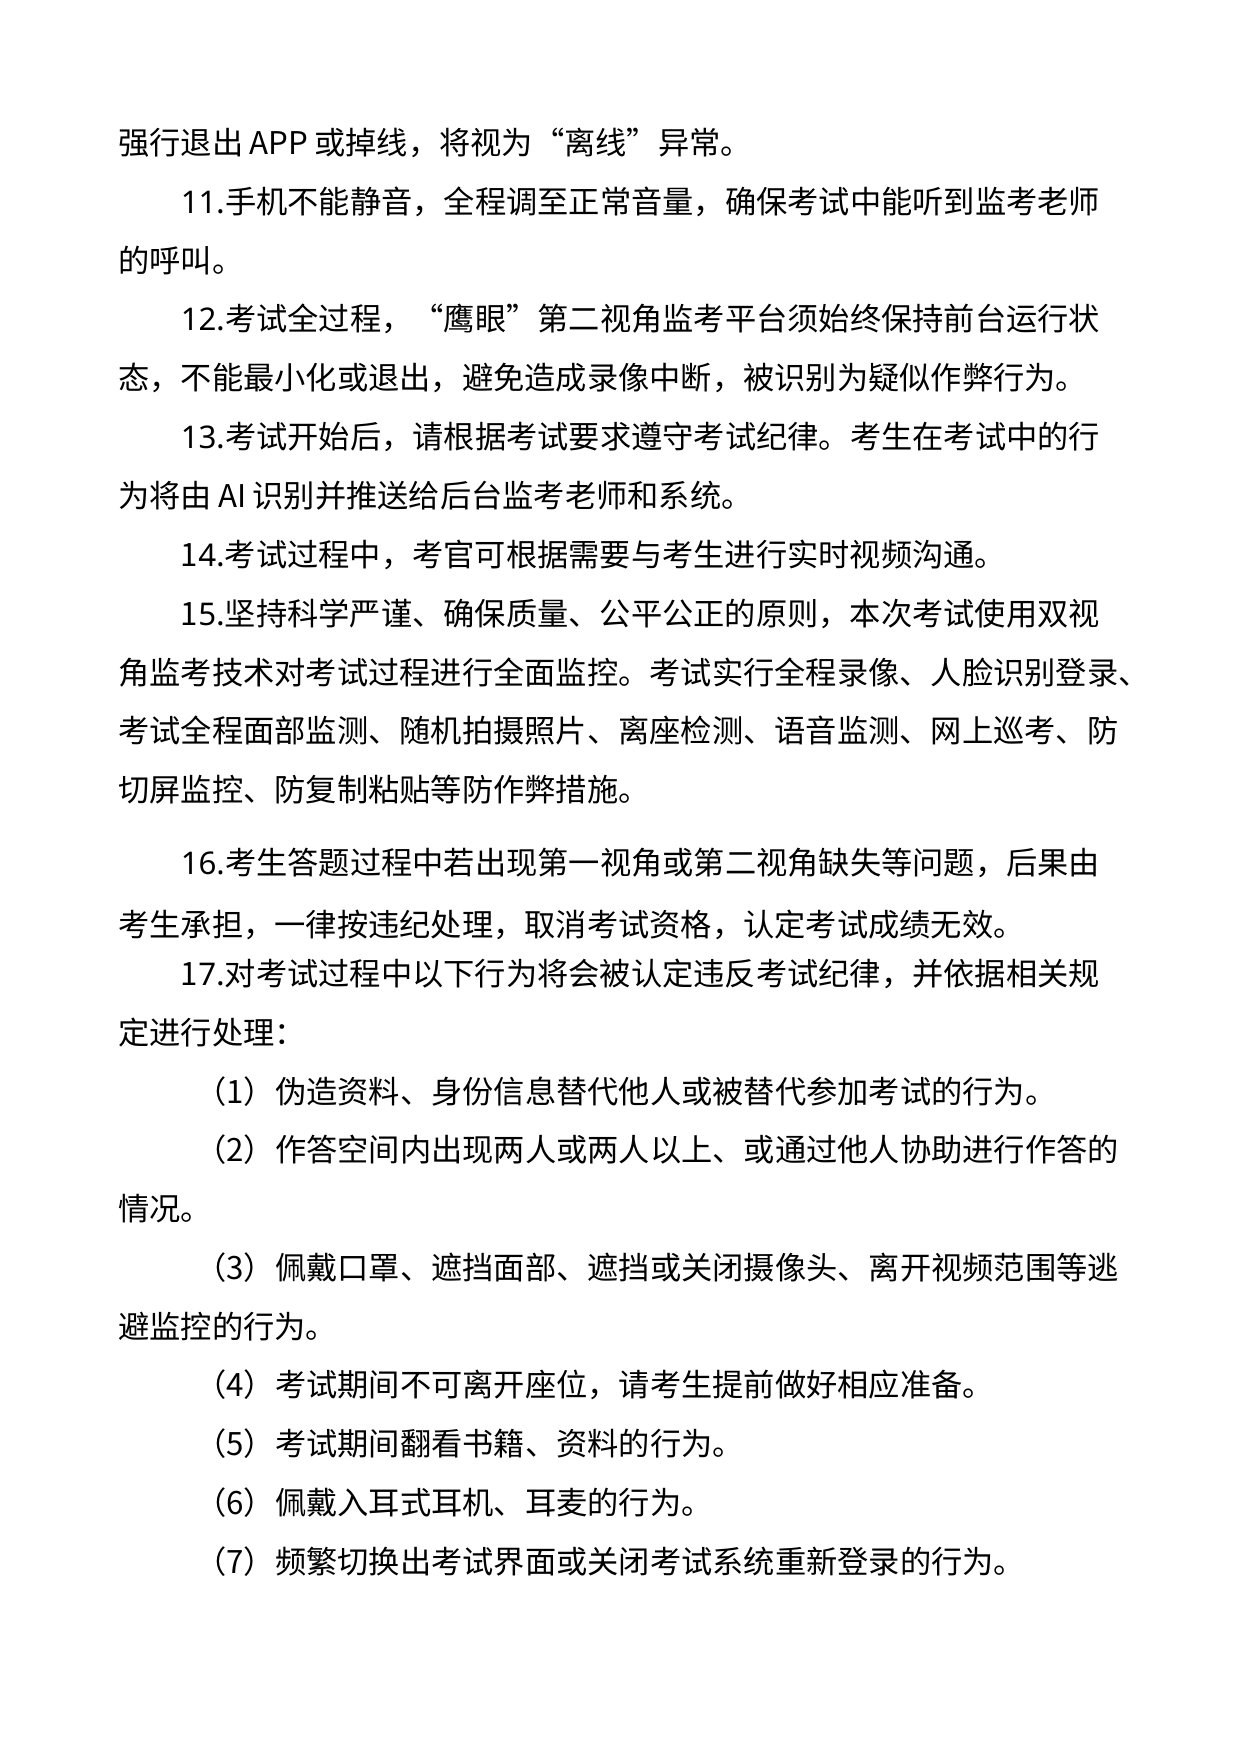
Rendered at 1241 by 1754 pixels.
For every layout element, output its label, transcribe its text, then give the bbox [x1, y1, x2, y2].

text 17.对考试过程中以下行为将会被认定违反考试纪律，并依据相关规定进行处理： [118, 949, 1122, 1053]
text （4）考试期间不可离开座位，请考生提前做好相应准备。 [118, 1361, 1122, 1406]
text （3）佩戴口罩、遮挡面部、遮挡或关闭摄像头、离开视频范围等逃避监控的行为。 [118, 1243, 1122, 1347]
text （6）佩戴入耳式耳机、耳麦的行为。 [118, 1478, 1122, 1523]
text 13.考试开始后，请根据考试要求遵守考试纪律。考生在考试中的行为将由AI识别并推送给后台监考老师和系统。 [118, 412, 1122, 516]
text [118, 118, 1122, 163]
text （7）频繁切换出考试界面或关闭考试系统重新登录的行为。 [118, 1537, 1122, 1582]
text （1）伪造资料、身份信息替代他人或被替代参加考试的行为。 [118, 1067, 1122, 1112]
text 16.考生答题过程中若出现第一视角或第二视角缺失等问题，后果由考生承担，一律按违纪处理，取消考试资格，认定考试成绩无效。 [118, 824, 1122, 949]
text （5）考试期间翻看书籍、资料的行为。 [118, 1419, 1122, 1464]
text 14.考试过程中，考官可根据需要与考生进行实时视频沟通。 [118, 530, 1122, 575]
text 11.手机不能静音，全程调至正常音量，确保考试中能听到监考老师的呼叫。 [118, 177, 1122, 281]
text 12.考试全过程，“鹰眼”第二视角监考平台须始终保持前台运行状态，不能最小化或退出，避免造成录像中断，被识别为疑似作弊行为。 [118, 294, 1122, 399]
text 15.坚持科学严谨、确保质量、公平公正的原则，本次考试使用双视角监考技术对考试过程进行全面监控。考试实行全程录像、人脸识别登录、考试全程面部监测、随机拍摄照片、离座检测、语音监测、网上巡考、防切屏监控、防复制粘贴等防作弊措施。 [118, 589, 1122, 811]
text （2）作答空间内出现两人或两人以上、或通过他人协助进行作答的情况。 [118, 1126, 1122, 1229]
